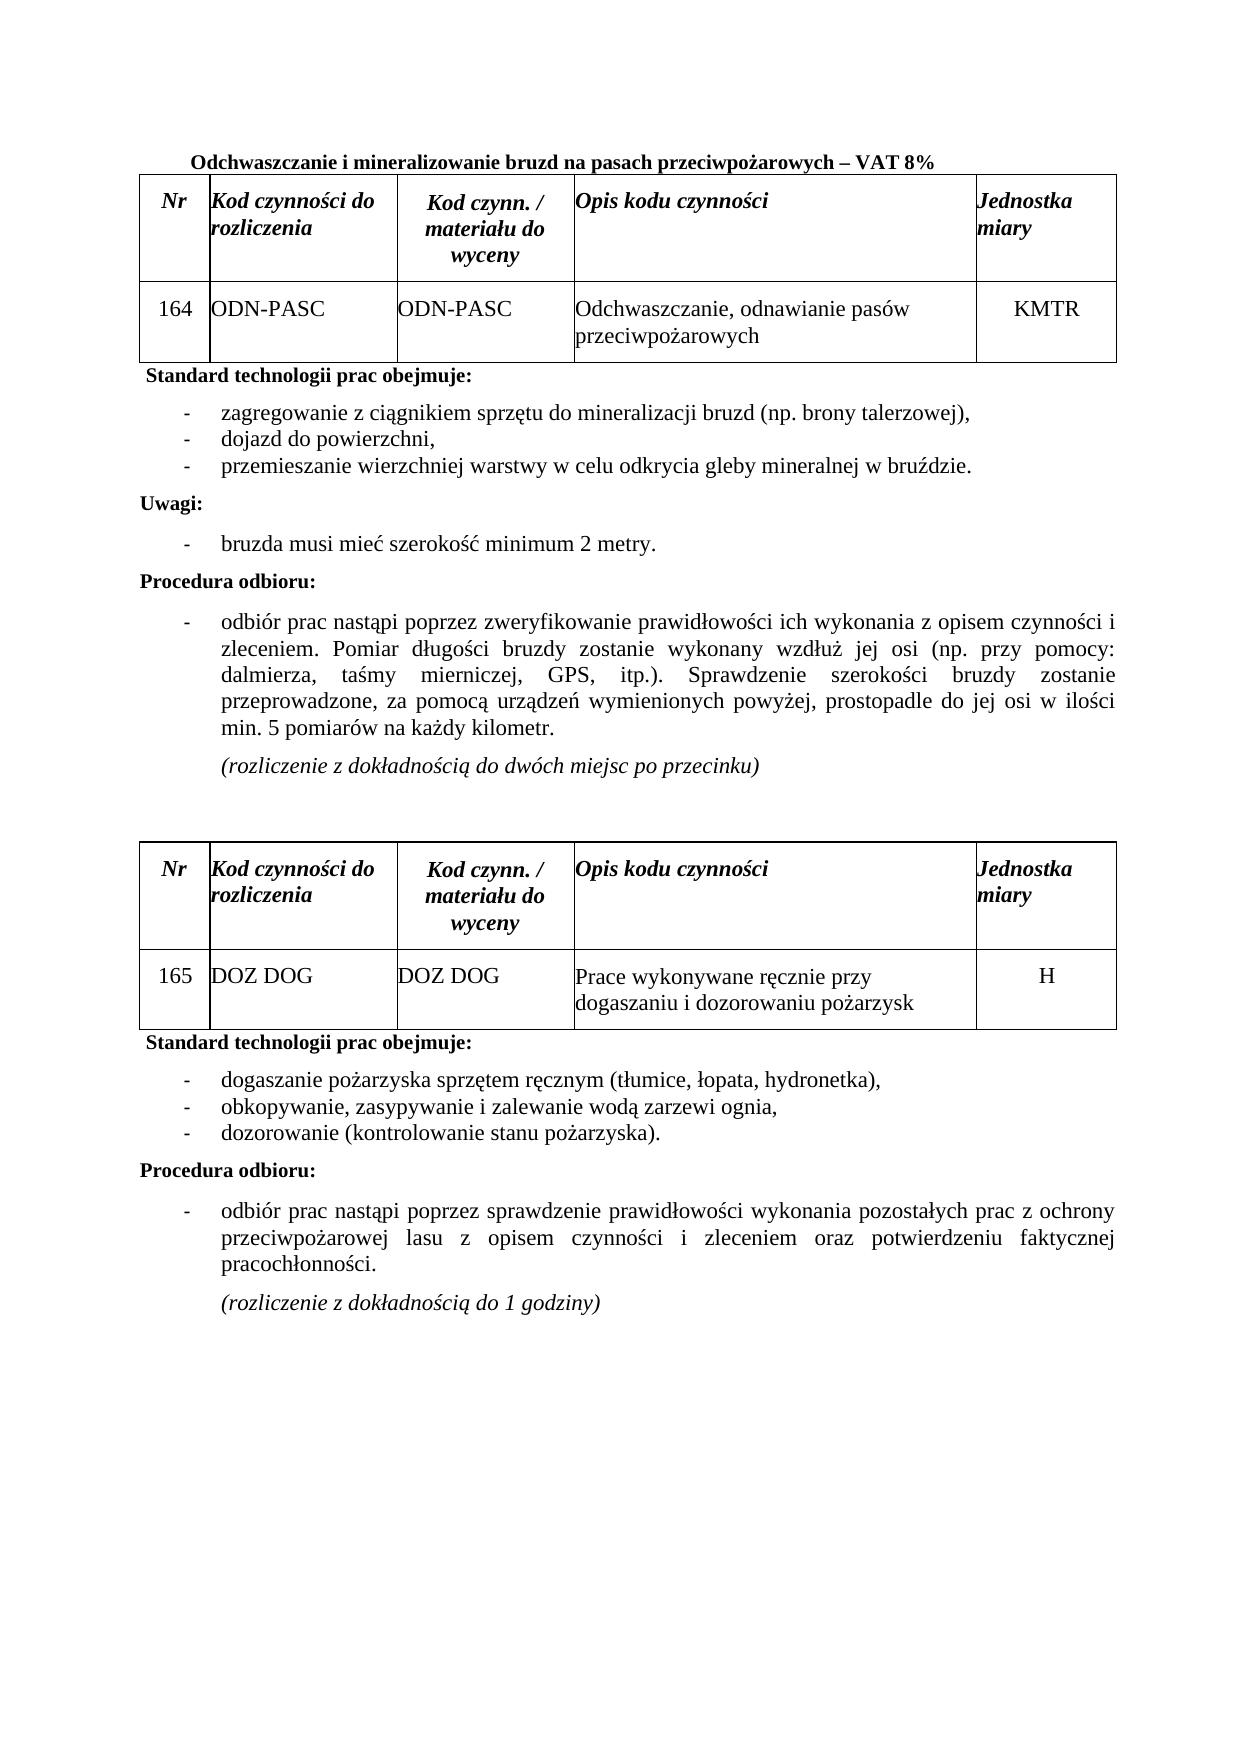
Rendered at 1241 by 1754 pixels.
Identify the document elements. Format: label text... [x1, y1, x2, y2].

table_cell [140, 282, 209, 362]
list zagregowanie z ciągnikiem sprzętu do mineralizacji bruzd (np. brony talerzowej), [139, 399, 1116, 426]
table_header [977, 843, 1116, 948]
text Procedura odbioru: [139, 569, 1116, 593]
text Odchwaszczanie i mineralizowanie bruzd na pasach przeciwpożarowych – VAT 8% [190, 150, 1116, 174]
text Uwagi: [139, 491, 1116, 515]
list odbiór prac nastąpi poprzez zweryfikowanie prawidłowości ich wykonania z opisem czynności i zleceniem. Pomiar długości bruzdy zostanie wykonany wzdłuż jej osi (np. przy pomocy: dalmierza, taśmy mierniczej, GPS, itp.). Sprawdzenie szerokości bruzdy zostanie przeprowadzone, za pomocą urządzeń wymienionych powyżej, prostopadle do jej osi w ilości min. 5 pomiarów na każdy kilometr. [183, 608, 1116, 740]
text Standard technologii prac obejmuje: [146, 363, 1116, 387]
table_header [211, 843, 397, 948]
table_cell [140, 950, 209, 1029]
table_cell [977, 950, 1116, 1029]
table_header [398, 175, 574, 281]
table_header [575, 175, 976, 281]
text (rozliczenie z dokładnością do dwóch miejsc po przecinku) [139, 753, 1116, 779]
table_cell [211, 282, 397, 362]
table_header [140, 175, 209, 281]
list dojazd do powierzchni, [139, 426, 1116, 452]
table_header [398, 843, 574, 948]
text Standard technologii prac obejmuje: [146, 1030, 1116, 1054]
list obkopywanie, zasypywanie i zalewanie wodą zarzewi ognia, [139, 1093, 1116, 1119]
list przemieszanie wierzchniej warstwy w celu odkrycia gleby mineralnej w bruździe. [139, 452, 1116, 478]
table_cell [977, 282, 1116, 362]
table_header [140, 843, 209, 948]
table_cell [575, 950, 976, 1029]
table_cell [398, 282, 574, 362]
list bruzda musi mieć szerokość minimum 2 metry. [139, 530, 1116, 556]
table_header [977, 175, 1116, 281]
list dozorowanie (kontrolowanie stanu pożarzyska). [139, 1119, 1116, 1146]
list dogaszanie pożarzyska sprzętem ręcznym (tłumice, łopata, hydronetka), [139, 1067, 1116, 1093]
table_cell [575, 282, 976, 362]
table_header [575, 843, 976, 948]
text (rozliczenie z dokładnością do 1 godziny) [139, 1289, 1116, 1315]
text Procedura odbioru: [139, 1158, 1116, 1182]
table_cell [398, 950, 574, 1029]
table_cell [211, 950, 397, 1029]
list odbiór prac nastąpi poprzez sprawdzenie prawidłowości wykonania pozostałych prac z ochrony przeciwpożarowej lasu z opisem czynności i zleceniem oraz potwierdzeniu faktycznej pracochłonności. [183, 1197, 1116, 1277]
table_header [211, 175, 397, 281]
